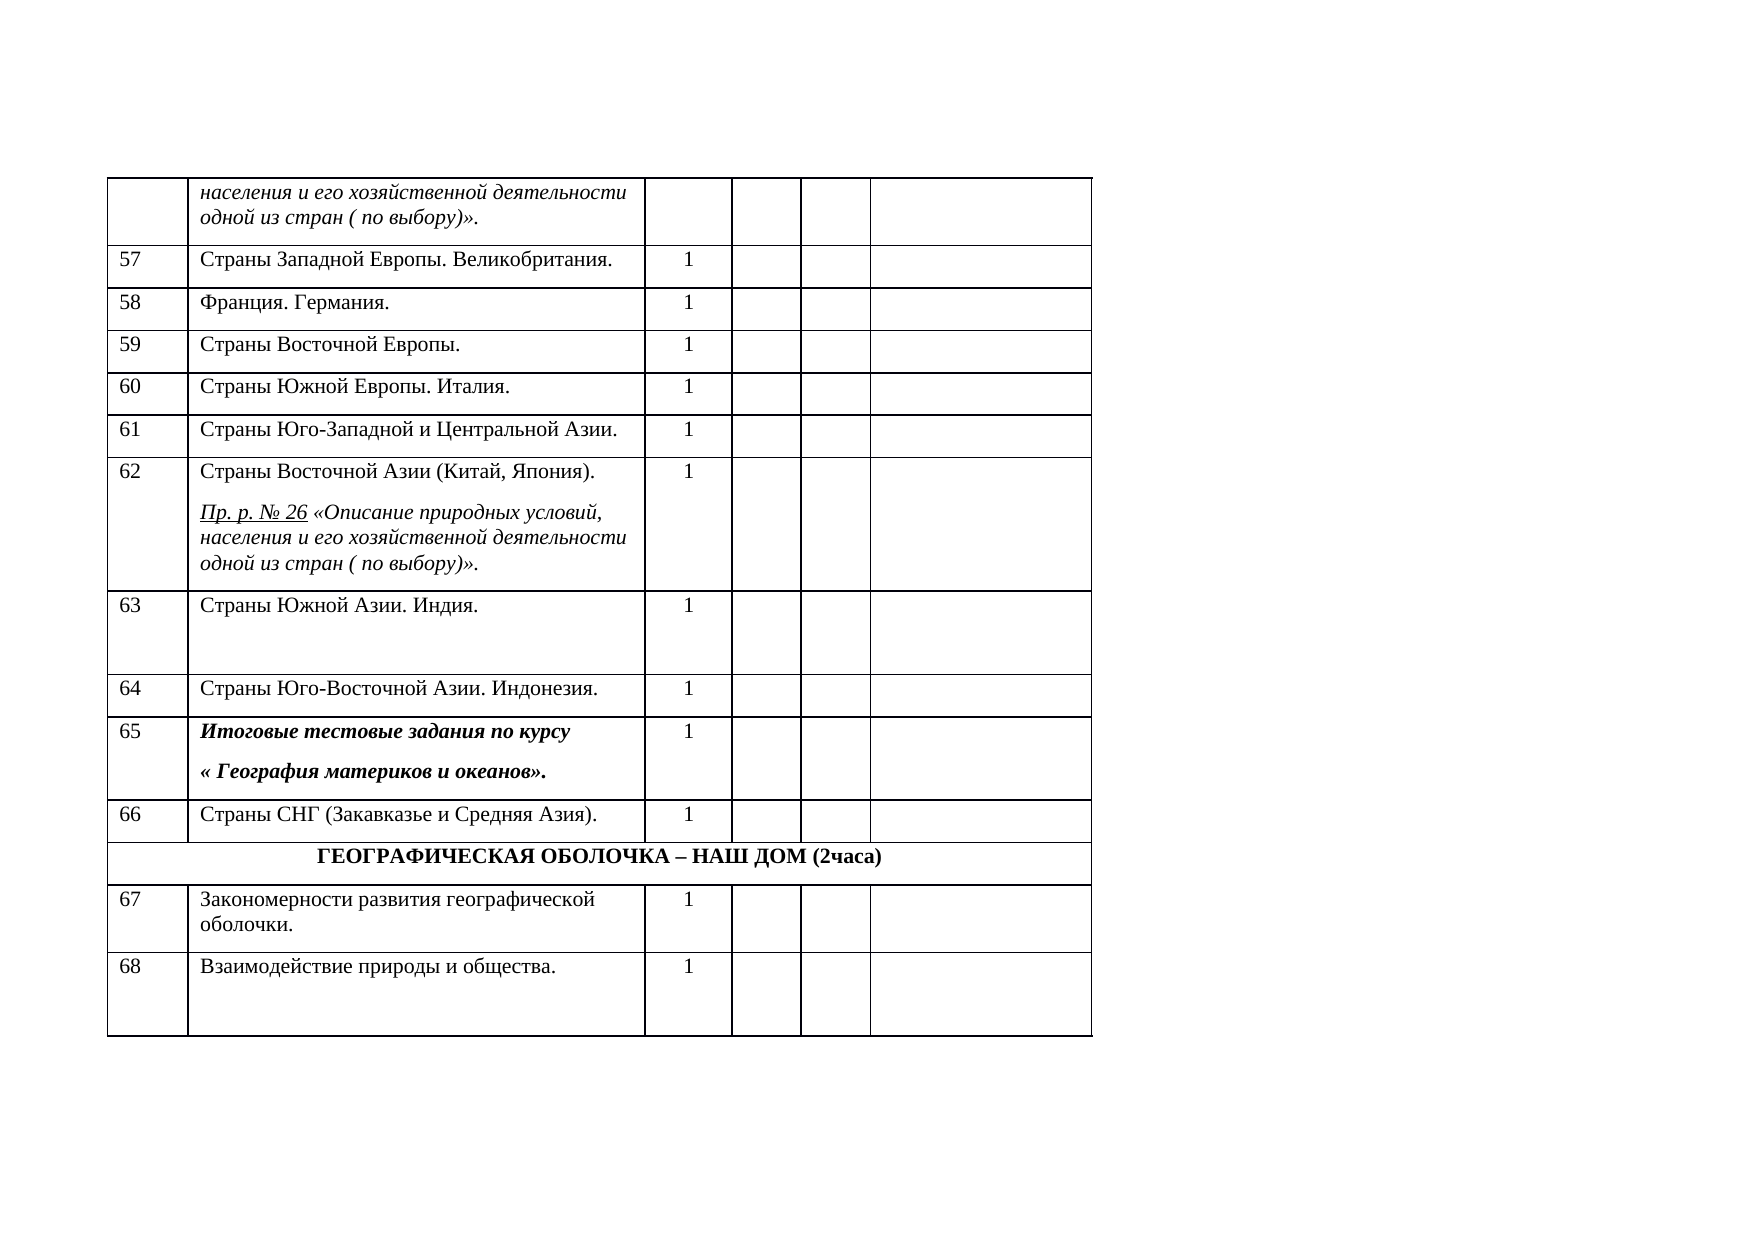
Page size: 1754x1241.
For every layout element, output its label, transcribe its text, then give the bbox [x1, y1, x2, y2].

table_cell [802, 416, 870, 457]
table_cell [802, 953, 870, 1035]
table_cell 1 [646, 374, 731, 414]
table_cell [733, 331, 800, 372]
table_cell [871, 374, 1091, 414]
table_cell 65 [108, 718, 187, 799]
table_cell [802, 331, 870, 372]
table_cell [871, 886, 1091, 952]
table_cell 1 [646, 675, 731, 716]
table_cell 61 [108, 416, 187, 457]
table_cell [802, 886, 870, 952]
table_cell 57 [108, 246, 187, 287]
table_cell 1 [646, 801, 731, 842]
table_cell 63 [108, 592, 187, 674]
table_cell 68 [108, 953, 187, 1035]
table_cell [802, 289, 870, 329]
table_cell 60 [108, 374, 187, 414]
table_cell 1 [646, 416, 731, 457]
table_cell [733, 289, 800, 329]
table_cell [871, 718, 1091, 799]
table_cell Взаимодействие природы и общества. [189, 953, 644, 1035]
table_cell [871, 675, 1091, 716]
table_cell [871, 179, 1091, 245]
table_cell 67 [108, 886, 187, 952]
table_cell [871, 289, 1091, 329]
table_cell [871, 246, 1091, 287]
table_cell 1 [646, 331, 731, 372]
table_cell 1 [646, 953, 731, 1035]
table_cell [802, 458, 870, 590]
table_cell [733, 801, 800, 842]
table_cell 64 [108, 675, 187, 716]
table_cell 1 [646, 458, 731, 590]
table_cell 1 [646, 592, 731, 674]
table_cell [802, 179, 870, 245]
table_cell [733, 458, 800, 590]
table_cell [733, 953, 800, 1035]
table_cell 1 [646, 718, 731, 799]
table_cell Страны Юго-Восточной Азии. Индонезия. [189, 675, 644, 716]
table_cell Страны Западной Европы. Великобритания. [189, 246, 644, 287]
table_cell [733, 886, 800, 952]
table_cell Страны Восточной Европы. [189, 331, 644, 372]
table_cell [733, 675, 800, 716]
table_cell Закономерности развития географической оболочки. [189, 886, 644, 952]
table_cell [871, 331, 1091, 372]
table_cell [733, 592, 800, 674]
table_cell 1 [646, 289, 731, 329]
table_cell Итоговые тестовые задания по курсу « География материков и океанов». [189, 718, 644, 799]
table_cell Страны Восточной Азии (Китай, Япония). Пр. р. № 26 «Описание природных условий, населения и его хозяйственной деятельности одной из стран ( по выбору)». [189, 458, 644, 590]
table_cell [733, 718, 800, 799]
table_cell ГЕОГРАФИЧЕСКАЯ ОБОЛОЧКА – НАШ ДОМ (2часа) [108, 843, 1091, 884]
table_cell 1 [646, 886, 731, 952]
table_cell [802, 246, 870, 287]
table_cell 1 [646, 179, 731, 245]
table_cell Франция. Германия. [189, 289, 644, 329]
table_cell [733, 416, 800, 457]
table_cell [802, 675, 870, 716]
table_cell [871, 801, 1091, 842]
table_cell 58 [108, 289, 187, 329]
table_cell [802, 592, 870, 674]
table_cell Страны Южной Европы. Италия. [189, 374, 644, 414]
table_cell [802, 801, 870, 842]
table_cell 1 [646, 246, 731, 287]
table_cell [802, 718, 870, 799]
table_cell 66 [108, 801, 187, 842]
table_cell Страны СНГ (Закавказье и Средняя Азия). [189, 801, 644, 842]
table_cell 62 [108, 458, 187, 590]
table_cell [871, 458, 1091, 590]
table_cell [733, 179, 800, 245]
table_cell 56 [108, 179, 187, 245]
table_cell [189, 179, 644, 245]
table_cell [802, 374, 870, 414]
table_cell 59 [108, 331, 187, 372]
table_cell [733, 246, 800, 287]
table_cell [871, 953, 1091, 1035]
table_cell Страны Юго-Западной и Центральной Азии. [189, 416, 644, 457]
table_cell [871, 592, 1091, 674]
table_cell [871, 416, 1091, 457]
table_cell [733, 374, 800, 414]
table_cell Страны Южной Азии. Индия. [189, 592, 644, 674]
